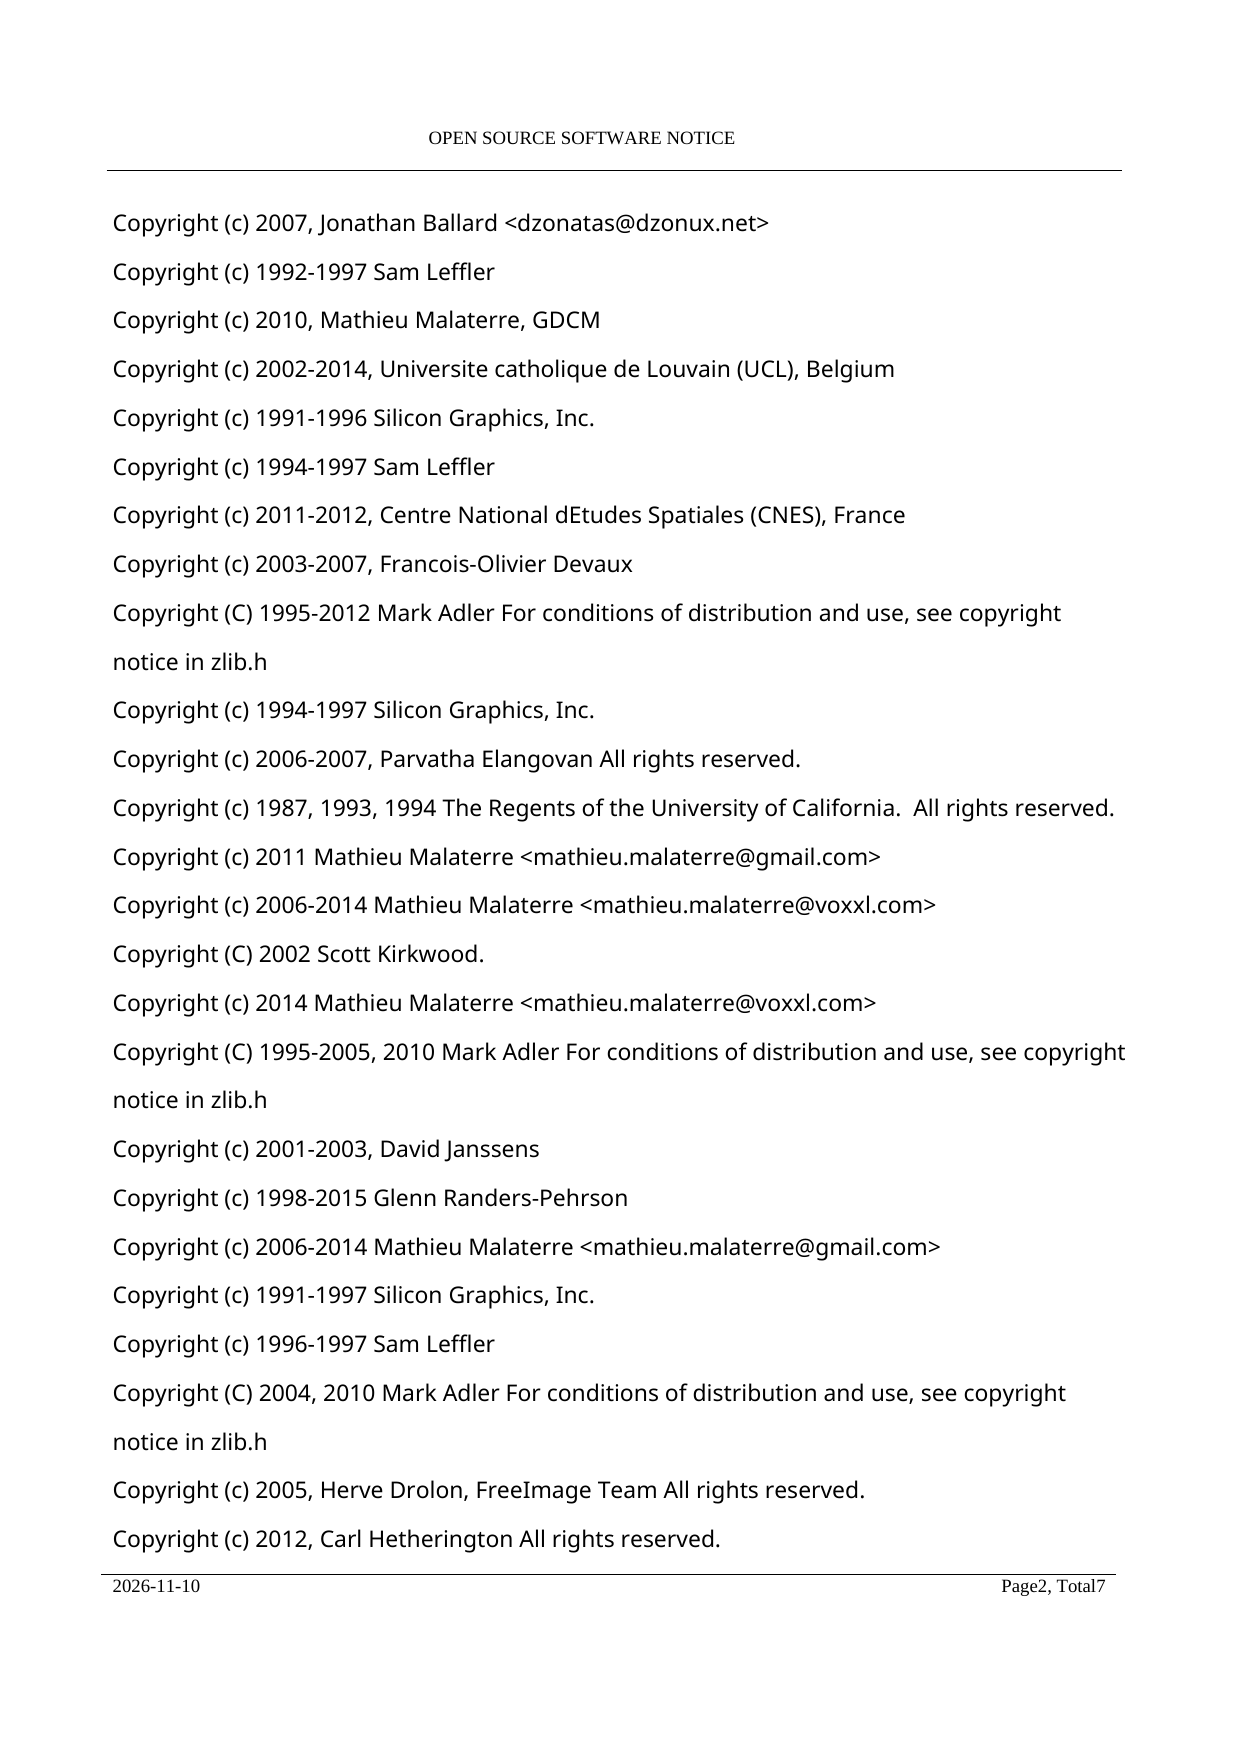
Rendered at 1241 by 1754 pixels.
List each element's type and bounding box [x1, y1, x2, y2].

text [112, 206, 1128, 1555]
